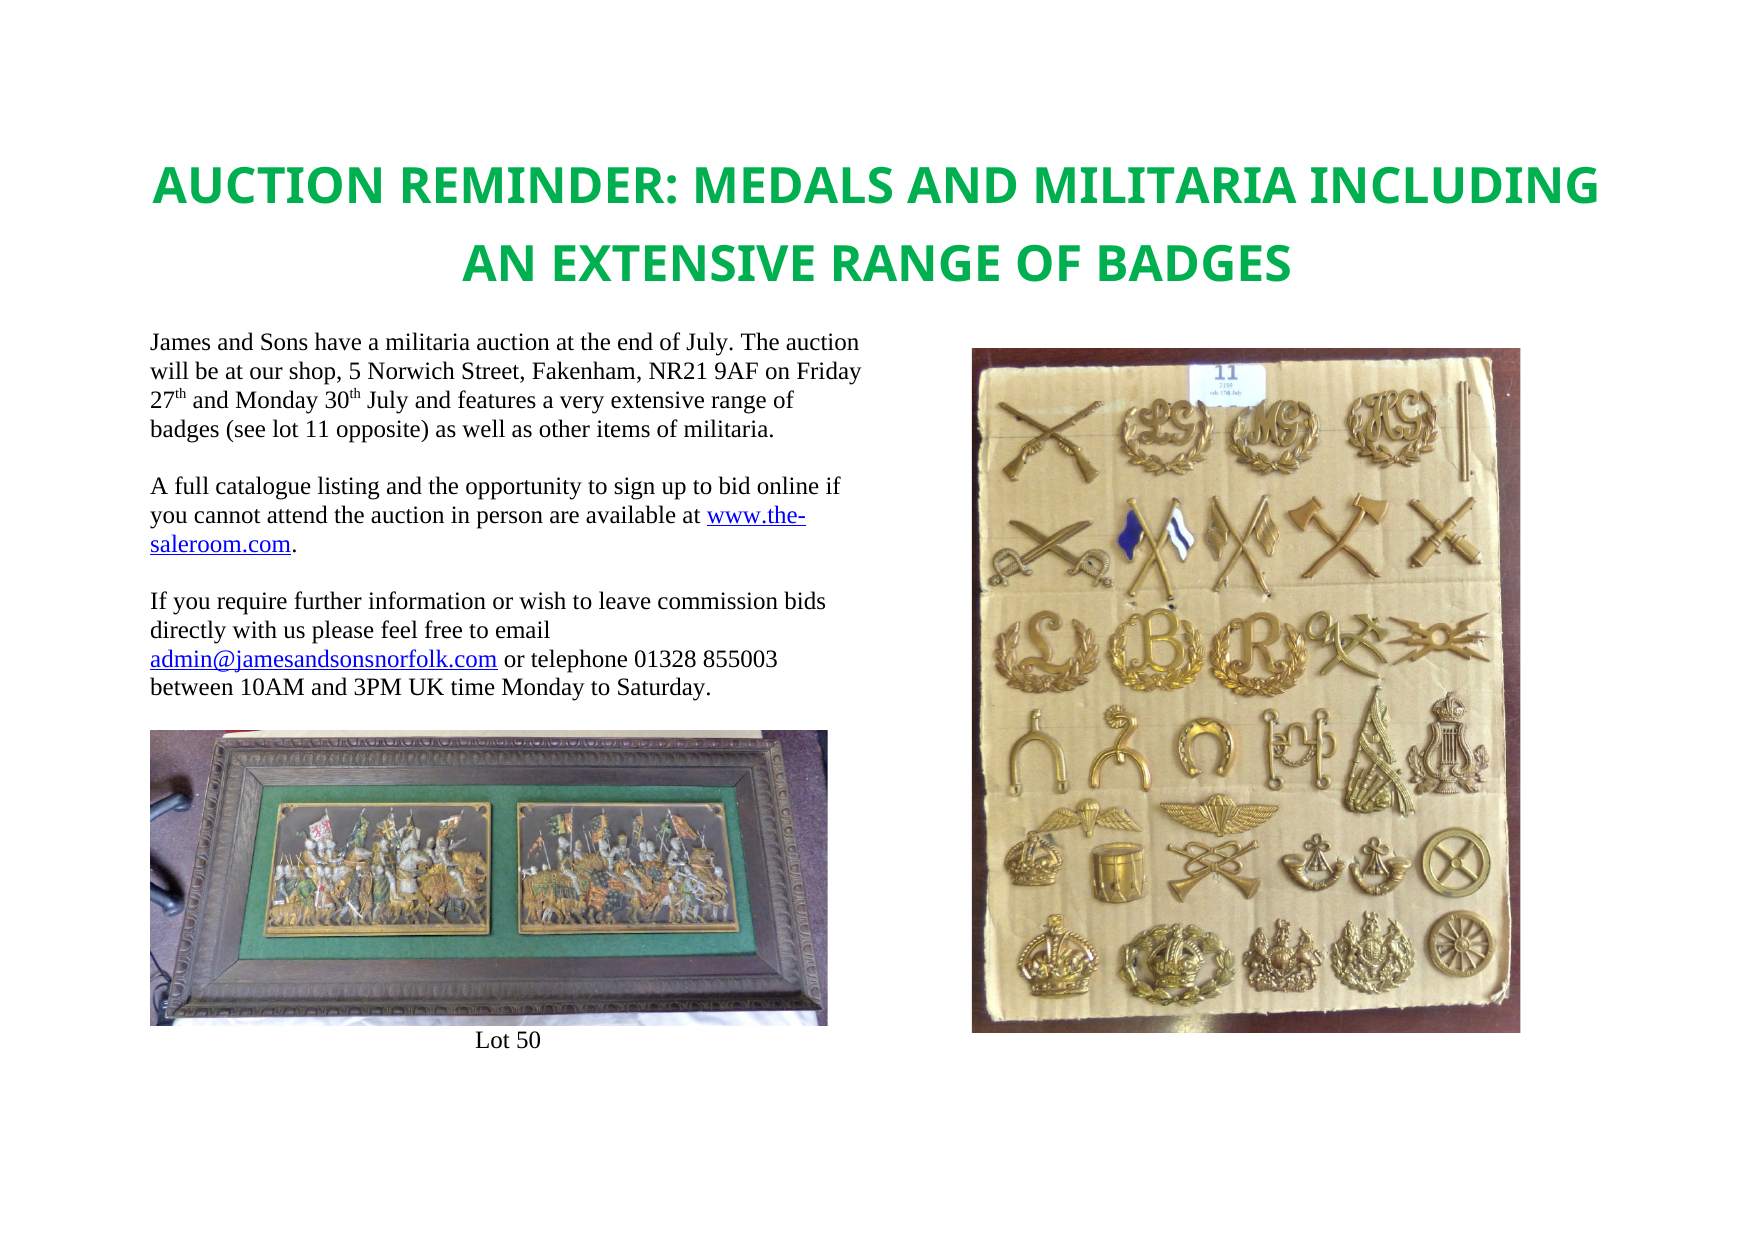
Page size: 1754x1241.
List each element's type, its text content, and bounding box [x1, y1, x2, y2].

table_header Lot 11 [877, 328, 1615, 1062]
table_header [139, 328, 877, 1062]
picture [150, 730, 828, 1026]
picture [971, 348, 1521, 1033]
text AUCTION REMINDER: MEDALS AND MILITARIA INCLUDING AN EXTENSIVE RANGE OF BADGES [150, 150, 1604, 296]
